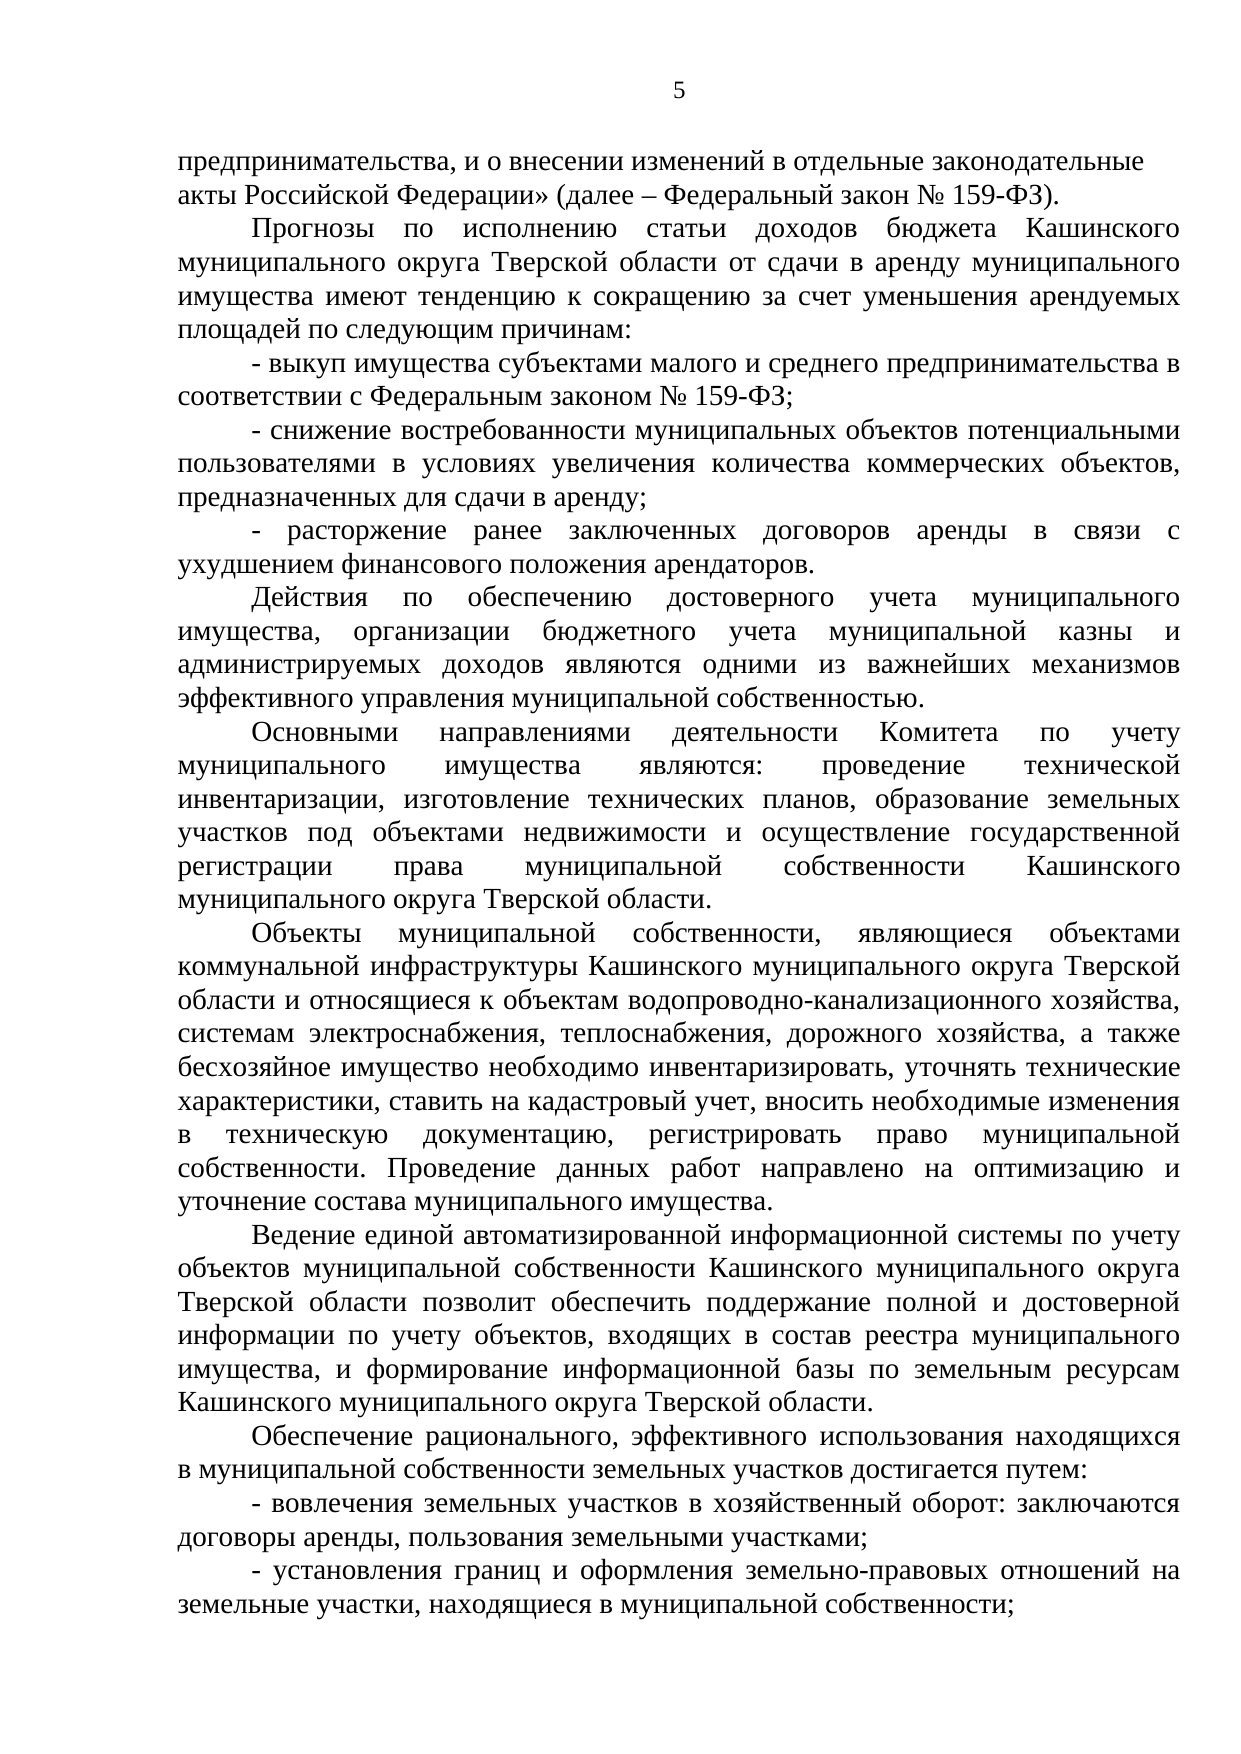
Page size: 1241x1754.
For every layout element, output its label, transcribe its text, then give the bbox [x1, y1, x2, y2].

text - установления границ и оформления земельно-правовых отношений на земельные участки, находящиеся в муниципальной собственности; [177, 1552, 1181, 1619]
text Ведение единой автоматизированной информационной системы по учету объектов муниципальной собственности Кашинского муниципального округа Тверской области позволит обеспечить поддержание полной и достоверной информации по учету объектов, входящих в состав реестра муниципального имущества, и формирование информационной базы по земельным ресурсам Кашинского муниципального округа Тверской области. [177, 1217, 1181, 1418]
text - снижение востребованности муниципальных объектов потенциальными пользователями в условиях увеличения количества коммерческих объектов, предназначенных для сдачи в аренду; [177, 412, 1181, 512]
text Прогнозы по исполнению статьи доходов бюджета Кашинского муниципального округа Тверской области от сдачи в аренду муниципального имущества имеют тенденцию к сокращению за счет уменьшения арендуемых площадей по следующим причинам: [177, 211, 1181, 345]
text Основными направлениями деятельности Комитета по учету муниципального имущества являются: проведение технической инвентаризации, изготовление технических планов, образование земельных участков под объектами недвижимости и осуществление государственной регистрации права муниципальной собственности Кашинского муниципального округа Тверской области. [177, 714, 1181, 915]
text - вовлечения земельных участков в хозяйственный оборот: заключаются договоры аренды, пользования земельными участками; [177, 1485, 1181, 1552]
text - выкуп имущества субъектами малого и среднего предпринимательства в соответствии с Федеральным законом № 159-ФЗ; [177, 345, 1181, 412]
text акты Российской Федерации» (далее – Федеральный закон № 159-ФЗ). [177, 177, 1181, 211]
text Действия по обеспечению достоверного учета муниципального имущества, организации бюджетного учета муниципальной казны и администрируемых доходов являются одними из важнейших механизмов эффективного управления муниципальной собственностью. [177, 579, 1181, 714]
text Обеспечение рационального, эффективного использования находящихся в муниципальной собственности земельных участков достигается путем: [177, 1418, 1181, 1485]
text - расторжение ранее заключенных договоров аренды в связи с ухудшением финансового положения арендаторов. [177, 512, 1181, 579]
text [177, 143, 1181, 177]
text Объекты муниципальной собственности, являющиеся объектами коммунальной инфраструктуры Кашинского муниципального округа Тверской области и относящиеся к объектам водопроводно-канализационного хозяйства, системам электроснабжения, теплоснабжения, дорожного хозяйства, а также бесхозяйное имущество необходимо инвентаризировать, уточнять технические характеристики, ставить на кадастровый учет, вносить необходимые изменения в техническую документацию, регистрировать право муниципальной собственности. Проведение данных работ направлено на оптимизацию и уточнение состава муниципального имущества. [177, 915, 1181, 1217]
